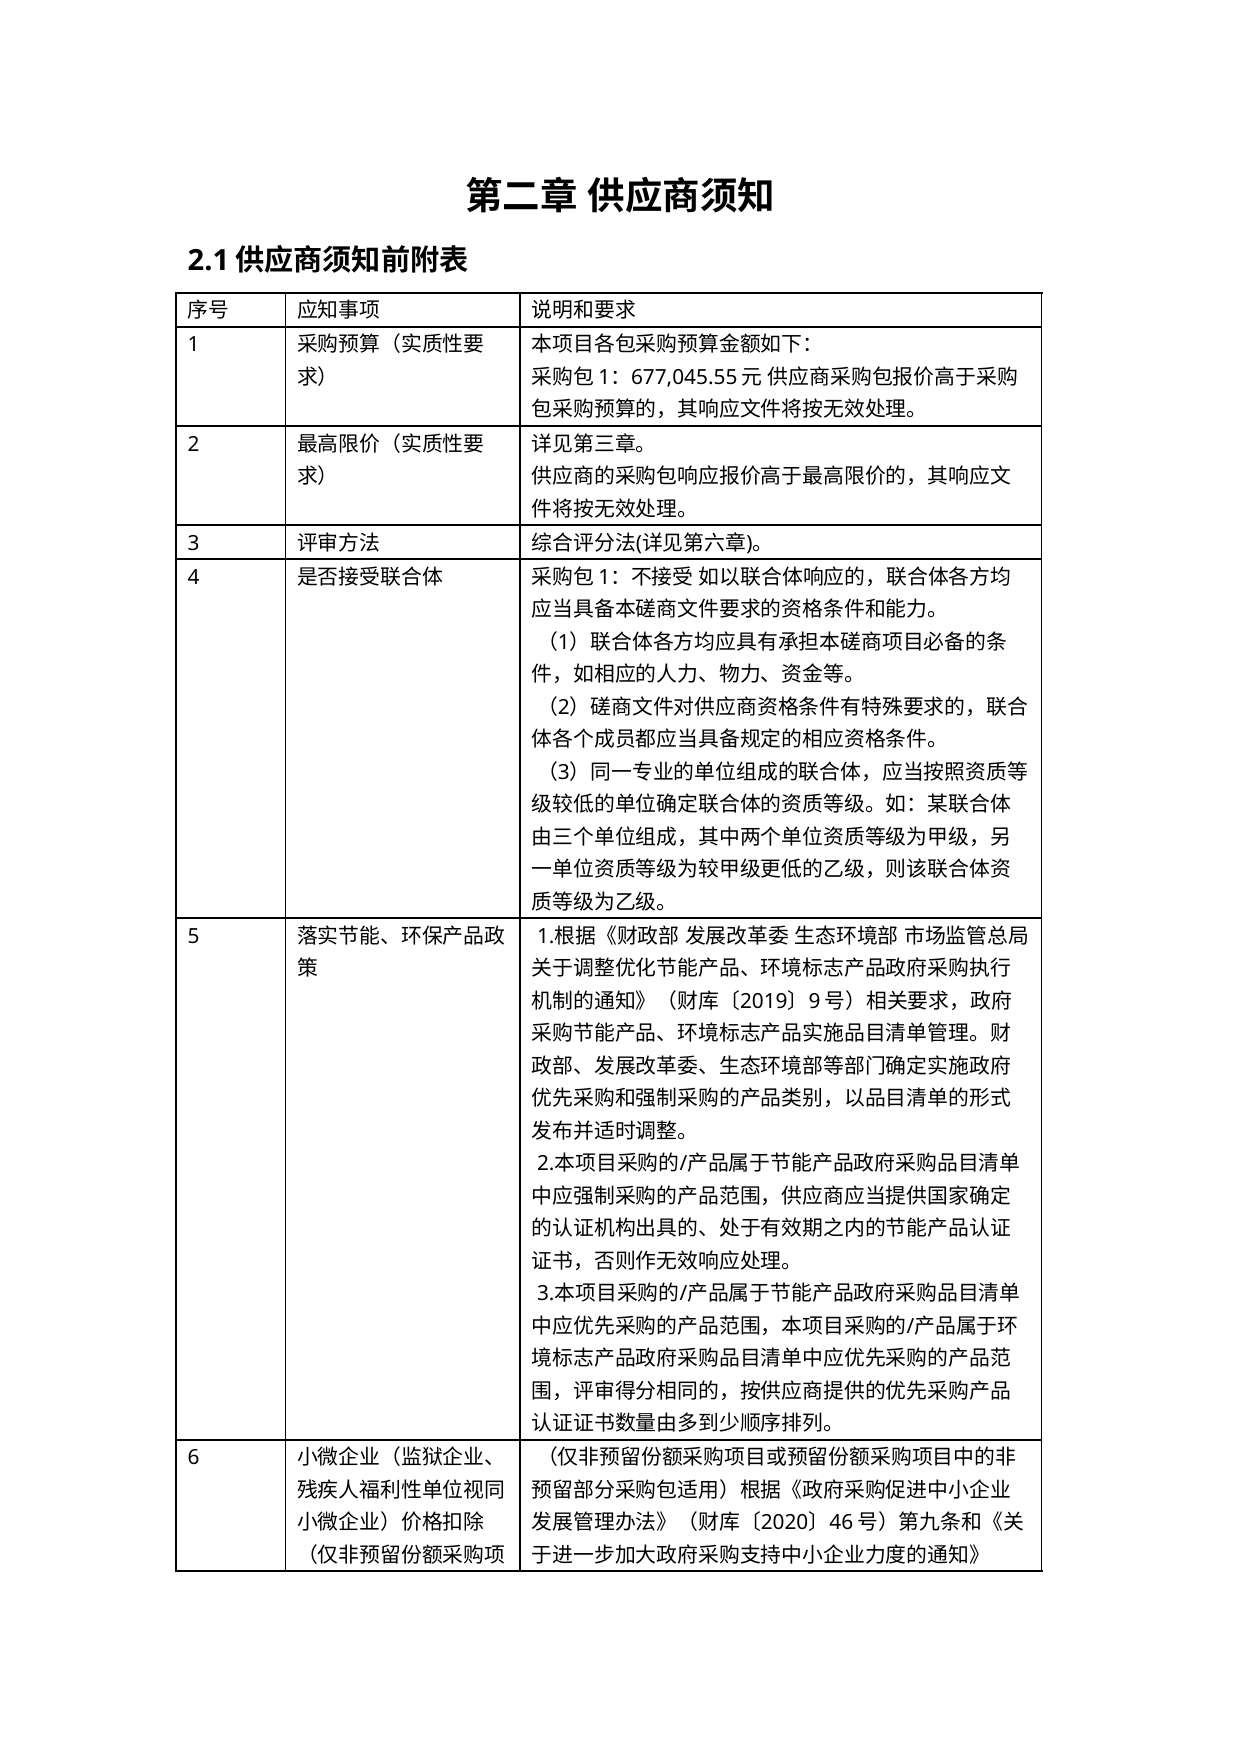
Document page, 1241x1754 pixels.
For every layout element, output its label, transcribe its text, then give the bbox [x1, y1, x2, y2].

table_cell 1 [177, 328, 285, 425]
table_cell 是否接受联合体 [286, 560, 519, 917]
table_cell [286, 1441, 519, 1570]
table_cell 6 [177, 1441, 285, 1570]
table_header 说明和要求 [521, 294, 1041, 326]
table_header 应知事项 [286, 294, 519, 326]
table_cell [521, 1441, 1041, 1570]
table_cell 评审方法 [286, 526, 519, 558]
table_cell 3 [177, 526, 285, 558]
table_cell 落实节能、环保产品政策 [286, 919, 519, 1439]
table_cell 采购预算（实质性要求） [286, 328, 519, 425]
table_cell 1.根据《财政部 发展改革委 生态环境部 市场监管总局关于调整优化节能产品、环境标志产品政府采购执行机制的通知》（财库〔2019〕9号）相关要求，政府采购节能产品、环境标志产品实施品目清单管理。财政部、发展改革委、生态环境部等部门确定实施政府优先采购和强制采购的产品类别，以品目清单的形式发布并适时调整。 2.本项目采购的/产品属于节能产品政府采购品目清单中应强制采购的产品范围，供应商应当提供国家确定的认证机构出具的、处于有效期之内的节能产品认证证书，否则作无效响应处理。 3.本项目采购的/产品属于节能产品政府采购品目清单中应优先采购的产品范围，本项目采购的/产品属于环境标志产品政府采购品目清单中应优先采购的产品范围，评审得分相同的，按供应商提供的优先采购产品认证证书数量由多到少顺序排列。 [521, 919, 1041, 1439]
table_cell 采购包1：不接受 如以联合体响应的，联合体各方均应当具备本磋商文件要求的资格条件和能力。 （1）联合体各方均应具有承担本磋商项目必备的条件，如相应的人力、物力、资金等。 （2）磋商文件对供应商资格条件有特殊要求的，联合体各个成员都应当具备规定的相应资格条件。 （3）同一专业的单位组成的联合体，应当按照资质等级较低的单位确定联合体的资质等级。如：某联合体由三个单位组成，其中两个单位资质等级为甲级，另一单位资质等级为较甲级更低的乙级，则该联合体资质等级为乙级。 [521, 560, 1041, 917]
table_cell 2 [177, 427, 285, 524]
table_cell 最高限价（实质性要求） [286, 427, 519, 524]
table_header 序号 [177, 294, 285, 326]
table_cell 4 [177, 560, 285, 917]
text 第二章 供应商须知 [187, 162, 1053, 227]
table_cell 详见第三章。 供应商的采购包响应报价高于最高限价的，其响应文件将按无效处理。 [521, 427, 1041, 524]
table_cell 5 [177, 919, 285, 1439]
table_cell 综合评分法(详见第六章)。 [521, 526, 1041, 558]
table_cell 本项目各包采购预算金额如下： 采购包1：677,045.55元 供应商采购包报价高于采购包采购预算的，其响应文件将按无效处理。 [521, 328, 1041, 425]
text 2.1供应商须知前附表 [187, 227, 1053, 292]
